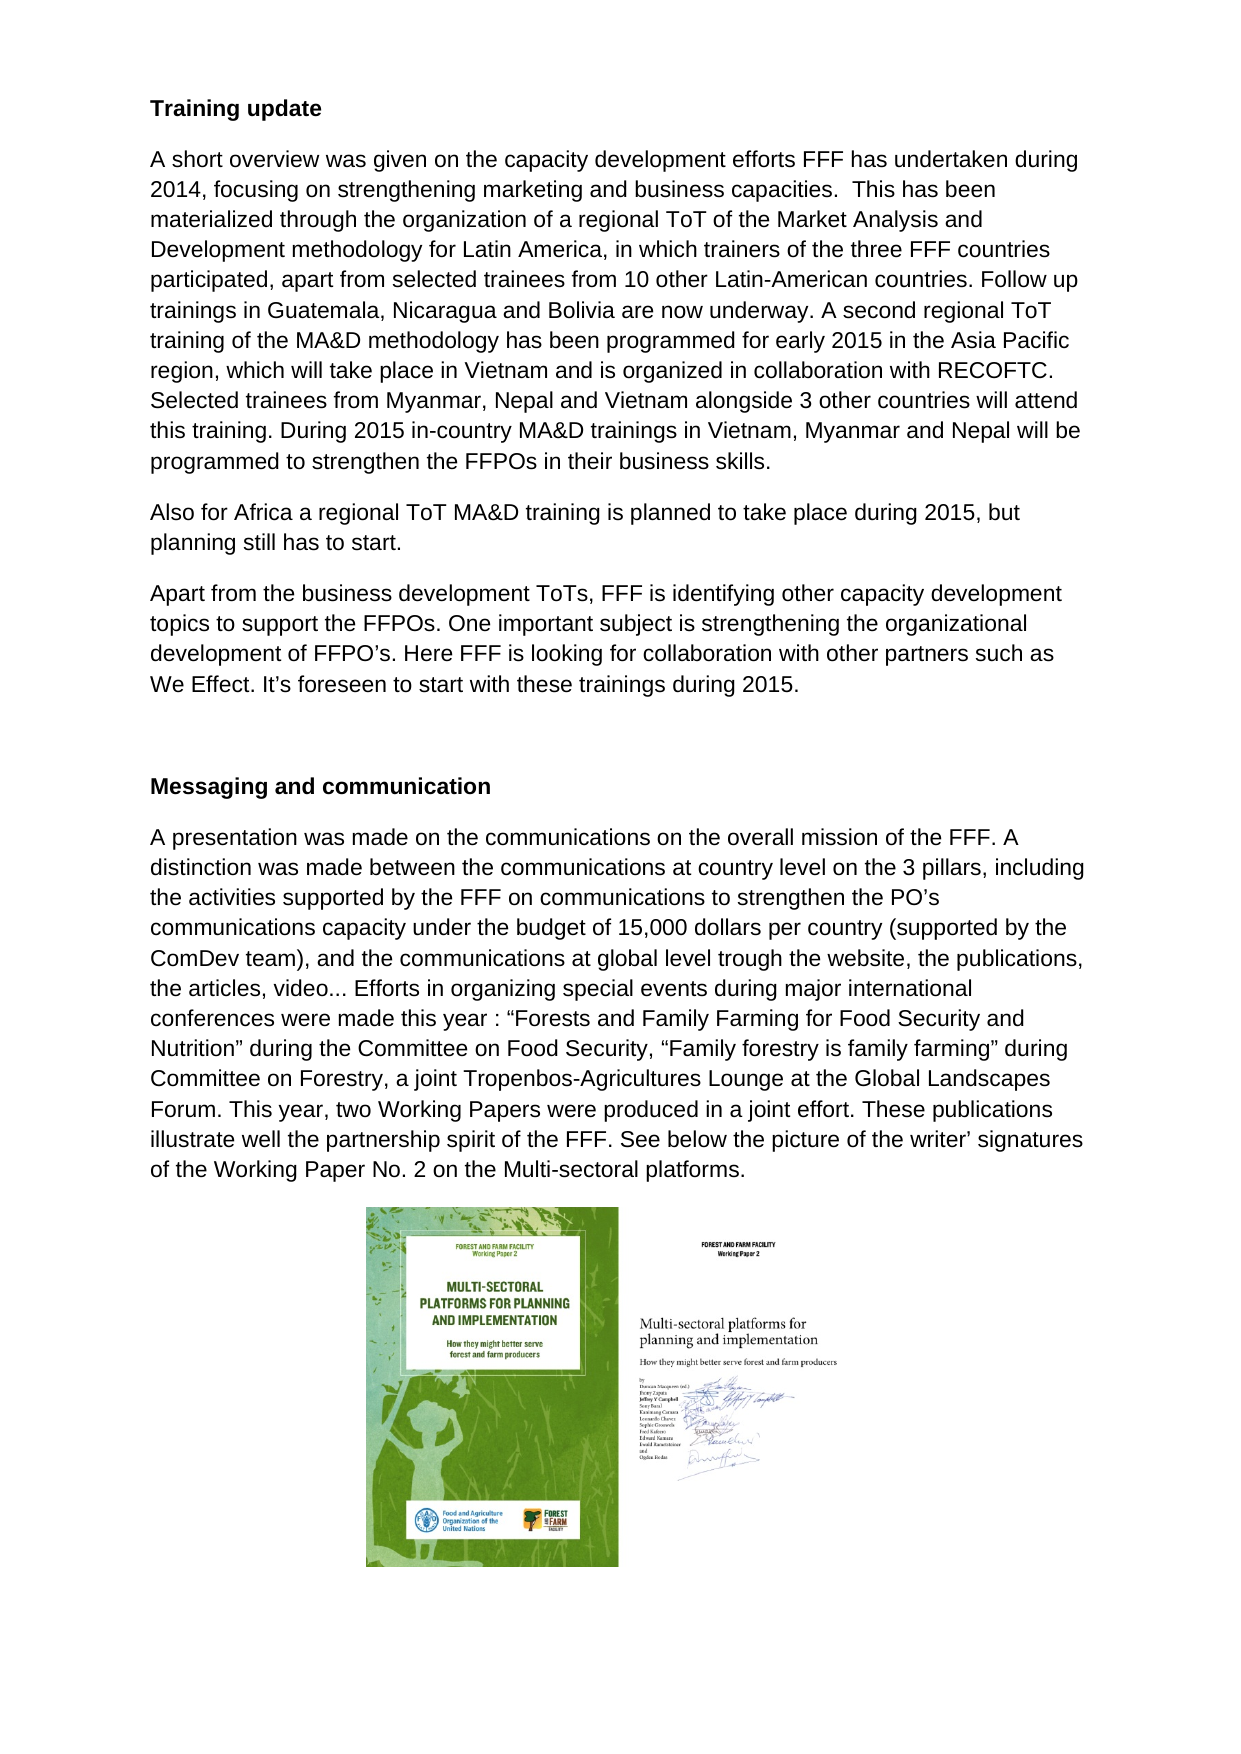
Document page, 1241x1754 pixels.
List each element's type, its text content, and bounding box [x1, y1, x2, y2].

picture [366, 1207, 875, 1567]
text A presentation was made on the communications on the overall mission of the FFF. A distinction was made between the communications at country level on the 3 pillars, including the activities supported by the FFF on communications to strengthen the PO’s communications capacity under the budget of 15,000 dollars per country (supported by the ComDev team), and the communications at global level trough the website, the publications, the articles, video... Efforts in organizing special events during major international conferences were made this year : “Forests and Family Farming for Food Security and Nutrition” during the Committee on Food Security, “Family forestry is family farming” during Committee on Forestry, a joint Tropenbos-Agricultures Lounge at the Global Landscapes Forum. This year, two Working Papers were produced in a joint effort. These publications illustrate well the partnership spirit of the FFF. See below the picture of the writer’ signatures of the Working Paper No. 2 on the Multi-sectoral platforms. [150, 824, 1090, 1182]
text A short overview was given on the capacity development efforts FFF has undertaken during 2014, focusing on strengthening marketing and business capacities. This has been materialized through the organization of a regional ToT of the Market Analysis and Development methodology for Latin America, in which trainers of the three FFF countries participated, apart from selected trainees from 10 other Latin-American countries. Follow up trainings in Guatemala, Nicaragua and Bolivia are now underway. A second regional ToT training of the MA&D methodology has been programmed for early 2015 in the Asia Pacific region, which will take place in Vietnam and is organized in collaboration with RECOFTC. Selected trainees from Myanmar, Nepal and Vietnam alongside 3 other countries will attend this training. During 2015 in-country MA&D trainings in Vietnam, Myanmar and Nepal will be programmed to strengthen the FFPOs in their business skills. [150, 146, 1090, 474]
text Also for Africa a regional ToT MA&D training is planned to take place during 2015, but planning still has to start. [150, 499, 1090, 555]
text Messaging and communication [150, 773, 1090, 799]
text Training update [150, 94, 1090, 121]
text Apart from the business development ToTs, FFF is identifying other capacity development topics to support the FFPOs. One important subject is strengthening the organizational development of FFPO’s. Here FFF is looking for collaboration with other partners such as We Effect. It’s foreseen to start with these trainings during 2015. [150, 580, 1090, 697]
